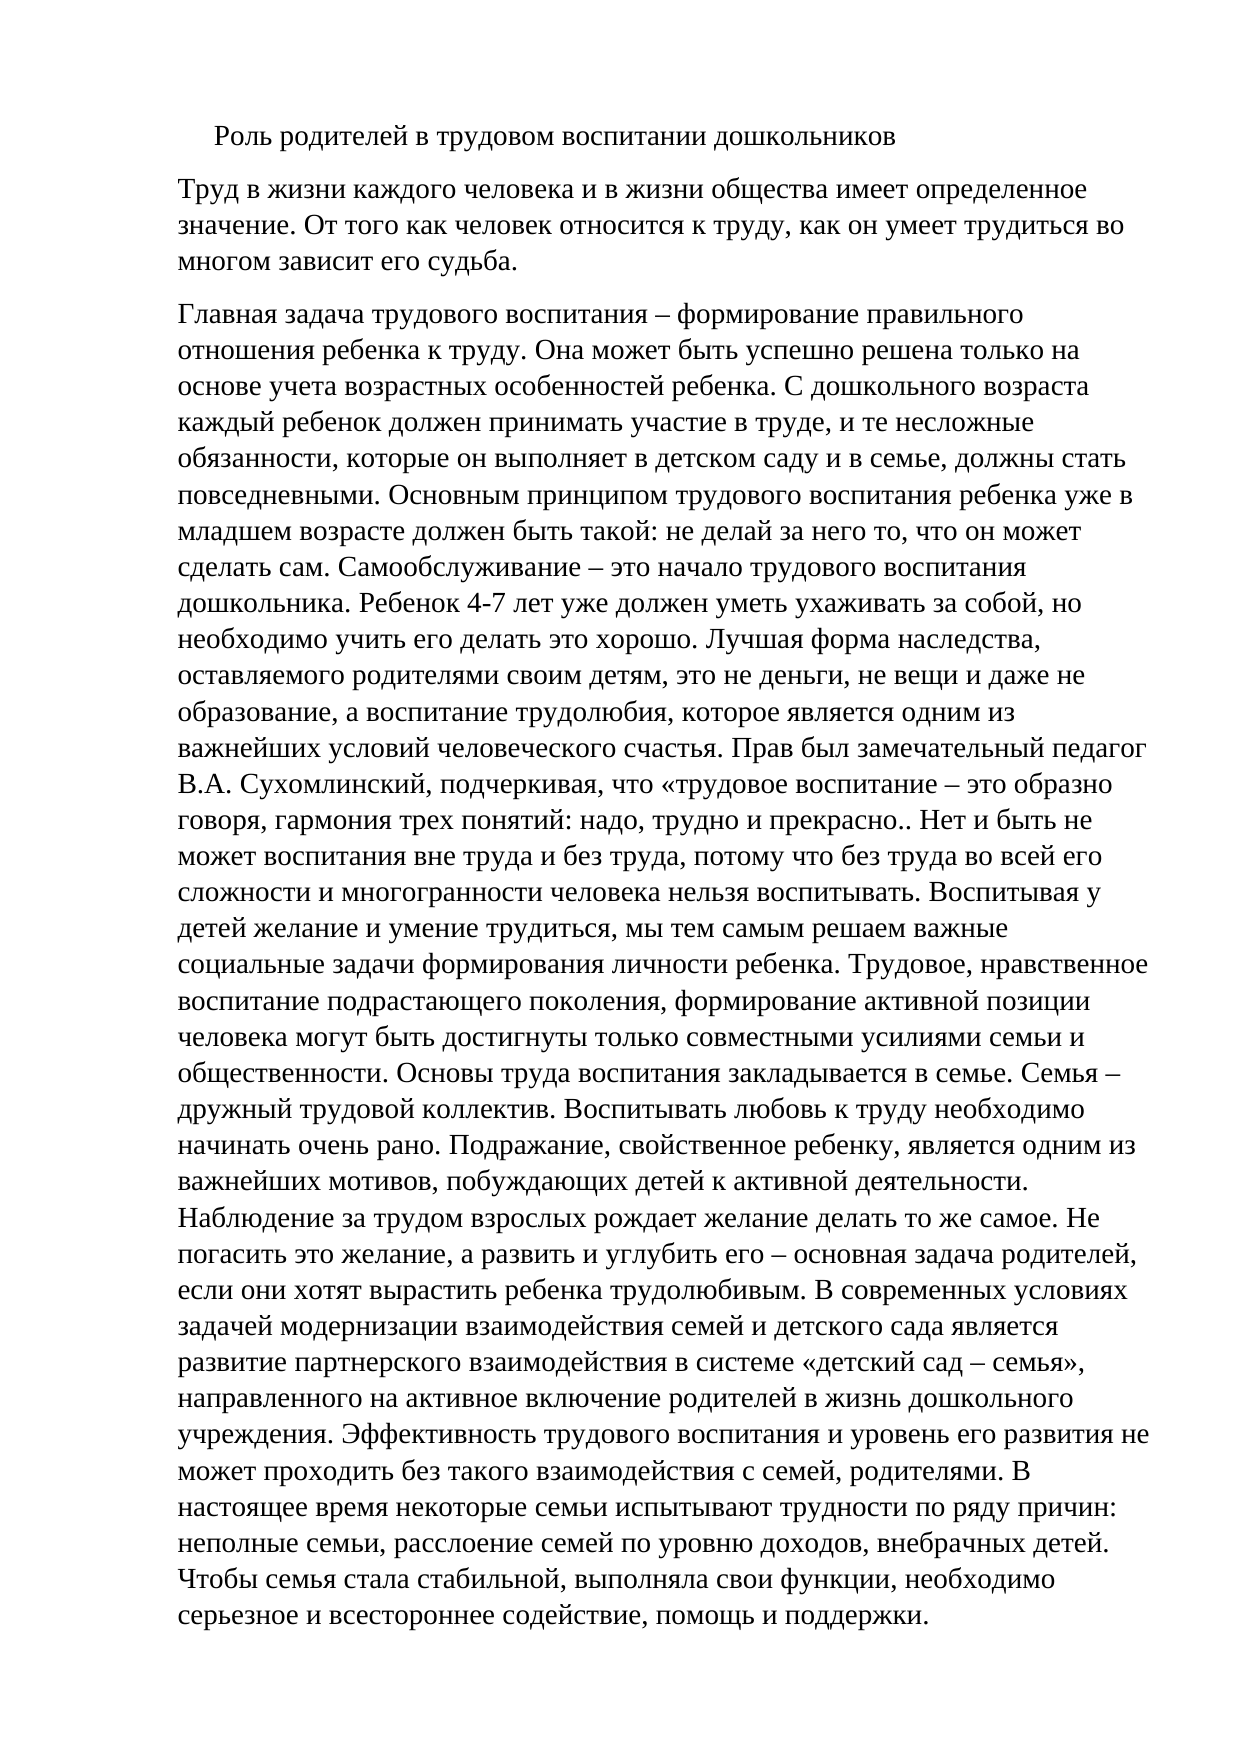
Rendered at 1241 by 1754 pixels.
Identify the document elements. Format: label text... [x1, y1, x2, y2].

text Роль родителей в трудовом воспитании дошкольников [177, 118, 1152, 152]
text Главная задача трудового воспитания – формирование правильного отношения ребенка к труду. Она может быть успешно решена только на основе учета возрастных особенностей ребенка. С дошкольного возраста каждый ребенок должен принимать участие в труде, и те несложные обязанности, которые он выполняет в детском саду и в семье, должны стать повседневными. Основным принципом трудового воспитания ребенка уже в младшем возрасте должен быть такой: не делай за него то, что он может сделать сам. Самообслуживание – это начало трудового воспитания дошкольника. Ребенок 4-7 лет уже должен уметь ухаживать за собой, но необходимо учить его делать это хорошо. Лучшая форма наследства, оставляемого родителями своим детям, это не деньги, не вещи и даже не образование, а воспитание трудолюбия, которое является одним из важнейших условий человеческого счастья. Прав был замечательный педагог В.А. Сухомлинский, подчеркивая, что «трудовое воспитание – это образно говоря, гармония трех понятий: надо, трудно и прекрасно.. Нет и быть не может воспитания вне труда и без труда, потому что без труда во всей его сложности и многогранности человека нельзя воспитывать. Воспитывая у детей желание и умение трудиться, мы тем самым решаем важные социальные задачи формирования личности ребенка. Трудовое, нравственное воспитание подрастающего поколения, формирование активной позиции человека могут быть достигнуты только совместными усилиями семьи и общественности. Основы труда воспитания закладывается в семье. Семья – дружный трудовой коллектив. Воспитывать любовь к труду необходимо начинать очень рано. Подражание, свойственное ребенку, является одним из важнейших мотивов, побуждающих детей к активной деятельности. Наблюдение за трудом взрослых рождает желание делать то же самое. Не погасить это желание, а развить и углубить его – основная задача родителей, если они хотят вырастить ребенка трудолюбивым. В современных условиях задачей модернизации взаимодействия семей и детского сада является развитие партнерского взаимодействия в системе «детский сад – семья», направленного на активное включение родителей в жизнь дошкольного учреждения. Эффективность трудового воспитания и уровень его развития не может проходить без такого взаимодействия с семей, родителями. В настоящее время некоторые семьи испытывают трудности по ряду причин: неполные семьи, расслоение семей по уровню доходов, внебрачных детей. Чтобы семья стала стабильной, выполняла свои функции, необходимо серьезное и всестороннее содействие, помощь и поддержки. [177, 296, 1152, 1631]
text Труд в жизни каждого человека и в жизни общества имеет определенное значение. От того как человек относится к труду, как он умеет трудиться во многом зависит его судьба. [177, 171, 1152, 277]
